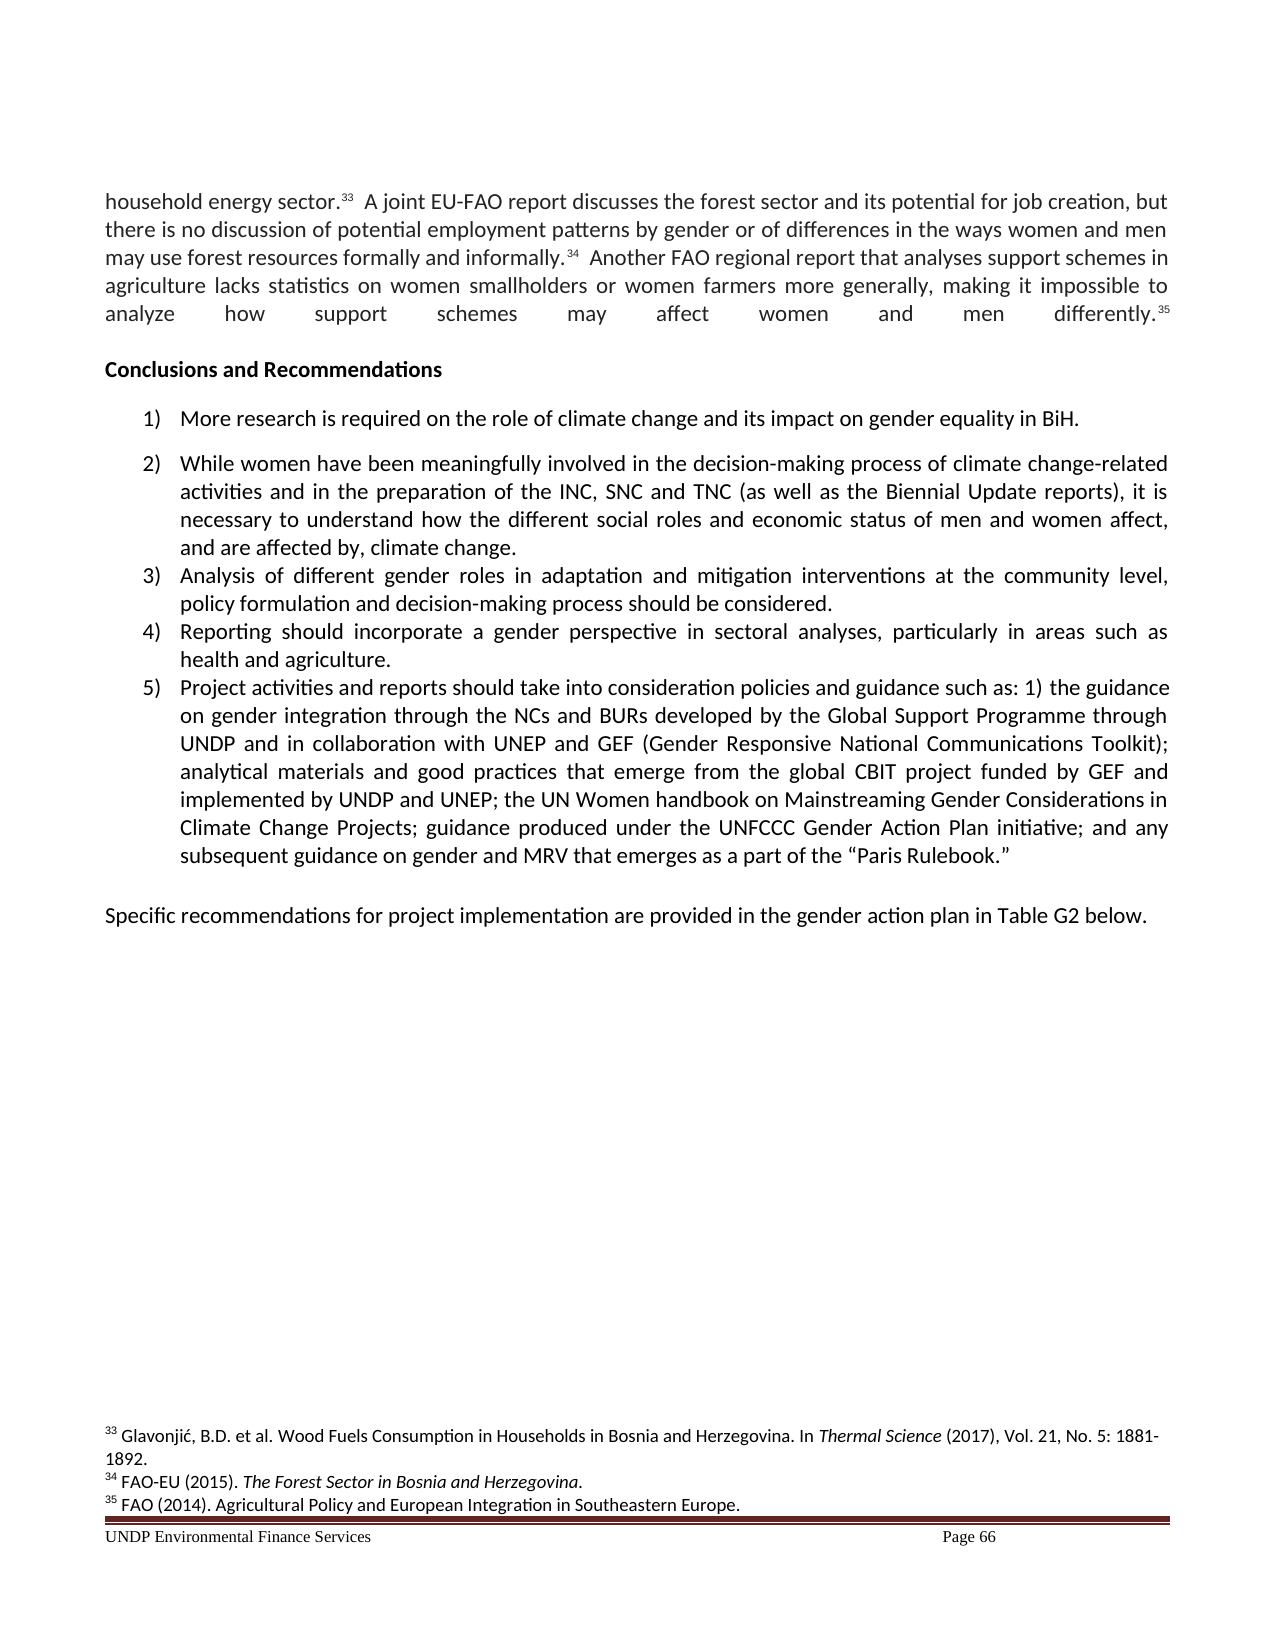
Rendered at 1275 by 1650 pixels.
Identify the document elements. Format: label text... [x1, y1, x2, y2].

list Analysis of different gender roles in adaptation and mitigation interventions at the community level, policy formulation and decision-making process should be considered. [142, 561, 1170, 617]
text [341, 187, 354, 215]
list Reporting should incorporate a gender perspective in sectoral analyses, particularly in areas such as health and agriculture. [142, 617, 1170, 673]
text Conclusions and Recommendations [105, 356, 1170, 384]
list Project activities and reports should take into consideration policies and guidance such as: 1) the guidance on gender integration through the NCs and BURs developed by the Global Support Programme through UNDP and in collaboration with UNEP and GEF (Gender Responsive National Communications Toolkit); analytical materials and good practices that emerge from the global CBIT project funded by GEF and implemented by UNDP and UNEP; the UN Women handbook on Mainstreaming Gender Considerations in Climate Change Projects; guidance produced under the UNFCCC Gender Action Plan initiative; and any subsequent guidance on gender and MRV that emerges as a part of the “Paris Rulebook.” [142, 673, 1170, 869]
list While women have been meaningfully involved in the decision-making process of climate change-related activities and in the preparation of the INC, SNC and TNC (as well as the Biennial Update reports), it is necessary to understand how the different social roles and economic status of men and women affect, and are affected by, climate change. [142, 449, 1170, 561]
text Specific recommendations for project implementation are provided in the gender action plan in Table G2 below. [105, 902, 1170, 930]
list More research is required on the role of climate change and its impact on gender equality in BiH. [142, 404, 1170, 432]
